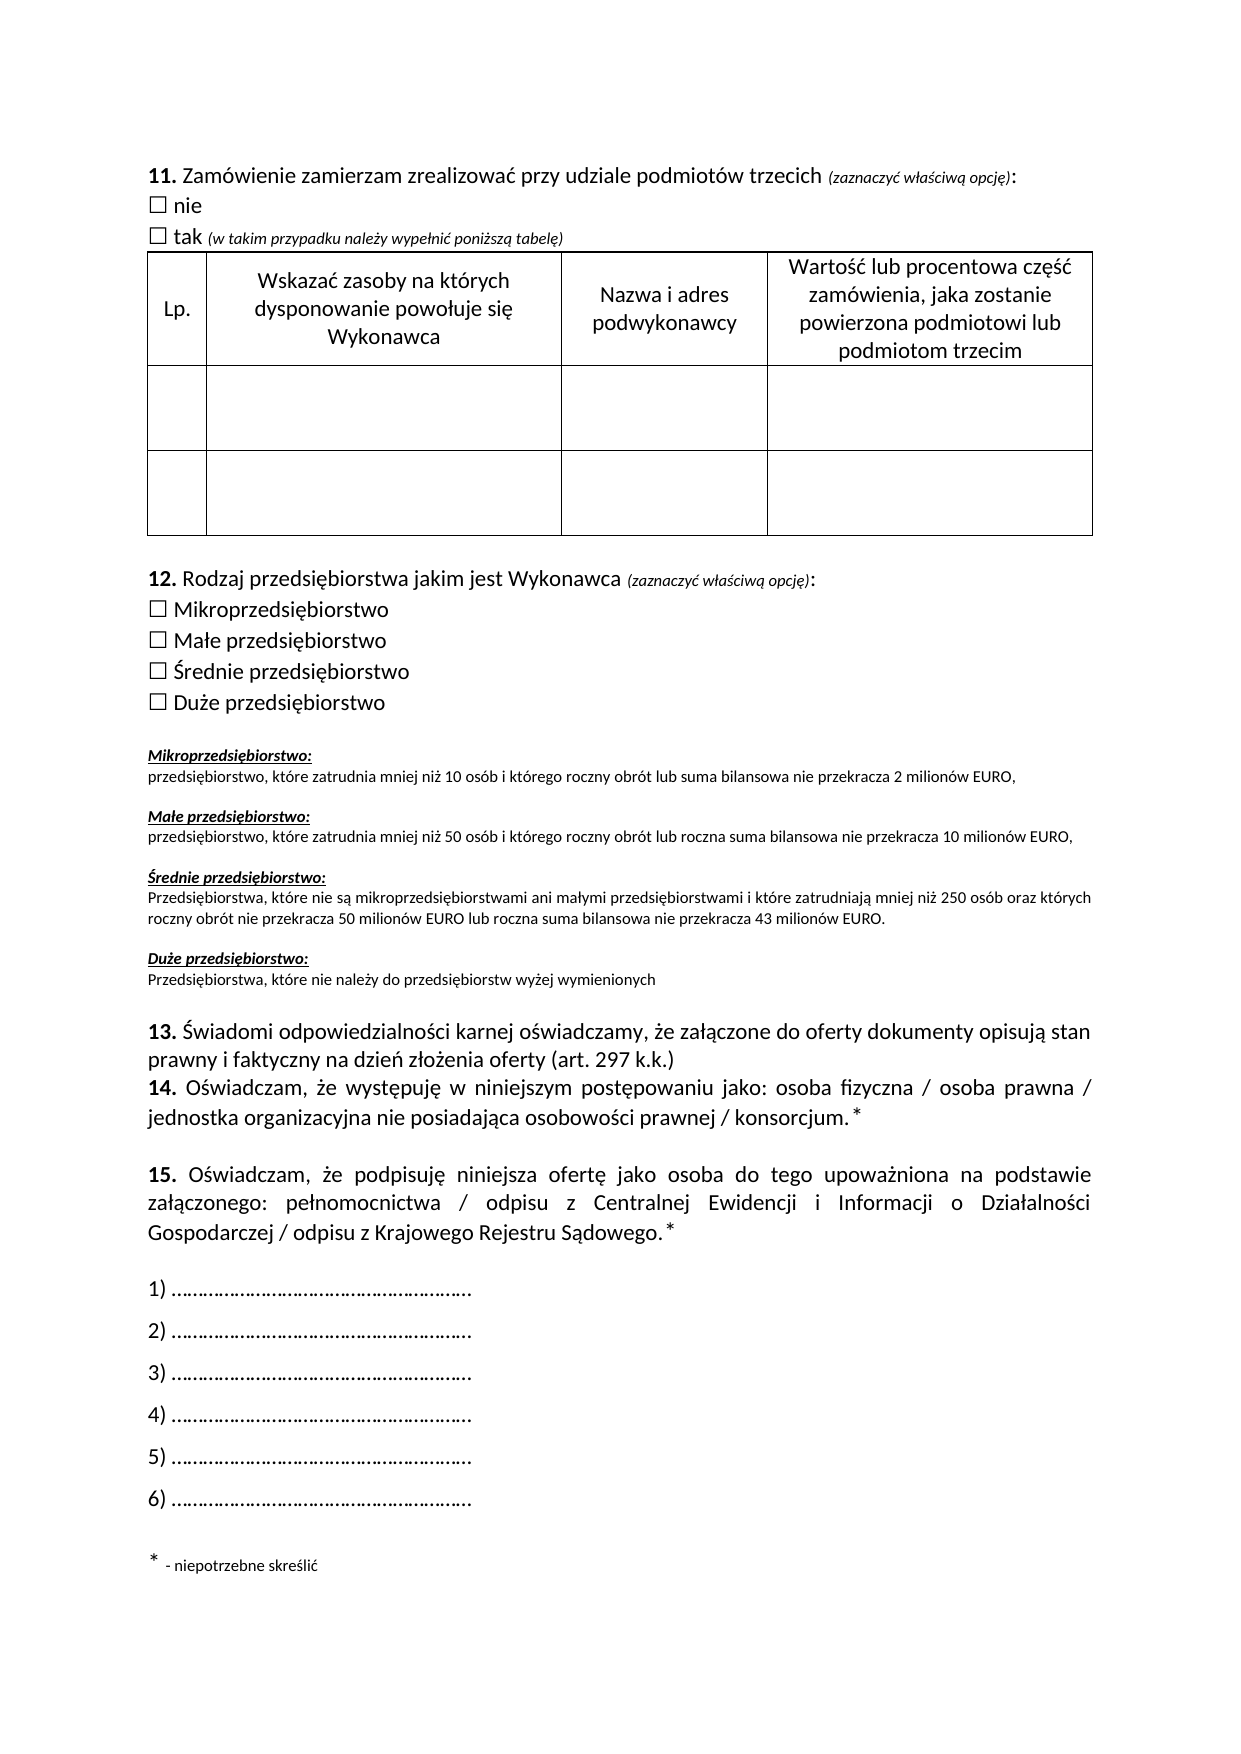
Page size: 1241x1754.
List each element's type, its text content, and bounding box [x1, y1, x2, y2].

text * - niepotrzebne skreślić [148, 1547, 1093, 1577]
table_cell [207, 366, 561, 449]
text 4) ………………………………………………… [148, 1400, 1093, 1428]
table_cell [148, 366, 206, 449]
text przedsiębiorstwo, które zatrudnia mniej niż 50 osób i którego roczny obrót lub roczna suma bilansowa nie przekracza 10 milionów EURO, [148, 827, 1093, 847]
text Mikroprzedsiębiorstwo: [148, 746, 1093, 766]
table_header Wartość lub procentowa część zamówienia, jaka zostanie powierzona podmiotowi lub podmiotom trzecim [768, 253, 1092, 364]
text 12. Rodzaj przedsiębiorstwa jakim jest Wykonawca (zaznaczyć właściwą opcję): [148, 564, 1093, 592]
table_header Lp. [148, 253, 206, 364]
text Mikroprzedsiębiorstwo [148, 592, 1093, 624]
table_cell [768, 366, 1092, 449]
text 6) ………………………………………………… [148, 1484, 1093, 1512]
table_cell [562, 366, 767, 449]
text Średnie przedsiębiorstwo [148, 655, 1093, 686]
text tak (w takim przypadku należy wypełnić poniższą tabelę) [148, 220, 1093, 251]
text nie [148, 189, 1093, 220]
text 5) ………………………………………………… [148, 1442, 1093, 1470]
text Średnie przedsiębiorstwo: [148, 867, 1093, 888]
text 13. Świadomi odpowiedzialności karnej oświadczamy, że załączone do oferty dokumenty opisują stan prawny i faktyczny na dzień złożenia oferty (art. 297 k.k.) [148, 1017, 1093, 1073]
text Przedsiębiorstwa, które nie są mikroprzedsiębiorstwami ani małymi przedsiębiorstwami i które zatrudniają mniej niż 250 osób oraz których roczny obrót nie przekracza 50 milionów EURO lub roczna suma bilansowa nie przekracza 43 milionów EURO. [148, 888, 1093, 928]
table_cell [562, 451, 767, 535]
text 1) ………………………………………………… [148, 1274, 1093, 1302]
table_header Nazwa i adres podwykonawcy [562, 253, 767, 364]
table_cell [768, 451, 1092, 535]
text 14. Oświadczam, że występuję w niniejszym postępowaniu jako: osoba fizyczna / osoba prawna / jednostka organizacyjna nie posiadająca osobowości prawnej / konsorcjum.* [148, 1073, 1093, 1132]
text Małe przedsiębiorstwo: [148, 806, 1093, 827]
text 3) ………………………………………………… [148, 1358, 1093, 1386]
text 2) ………………………………………………… [148, 1316, 1093, 1344]
text Małe przedsiębiorstwo [148, 624, 1093, 655]
text przedsiębiorstwo, które zatrudnia mniej niż 10 osób i którego roczny obrót lub suma bilansowa nie przekracza 2 milionów EURO, [148, 766, 1093, 786]
table_cell [148, 451, 206, 535]
text Przedsiębiorstwa, które nie należy do przedsiębiorstw wyżej wymienionych [148, 969, 1093, 989]
text 11. Zamówienie zamierzam zrealizować przy udziale podmiotów trzecich (zaznaczyć właściwą opcję): [148, 161, 1093, 189]
text Duże przedsiębiorstwo: [148, 949, 1093, 969]
table_header Wskazać zasoby na których dysponowanie powołuje się Wykonawca [207, 253, 561, 364]
table_cell [207, 451, 561, 535]
text 15. Oświadczam, że podpisuję niniejsza ofertę jako osoba do tego upoważniona na podstawie załączonego: pełnomocnictwa / odpisu z Centralnej Ewidencji i Informacji o Działalności Gospodarczej / odpisu z Krajowego Rejestru Sądowego.* [148, 1160, 1093, 1246]
text Duże przedsiębiorstwo [148, 686, 1093, 717]
